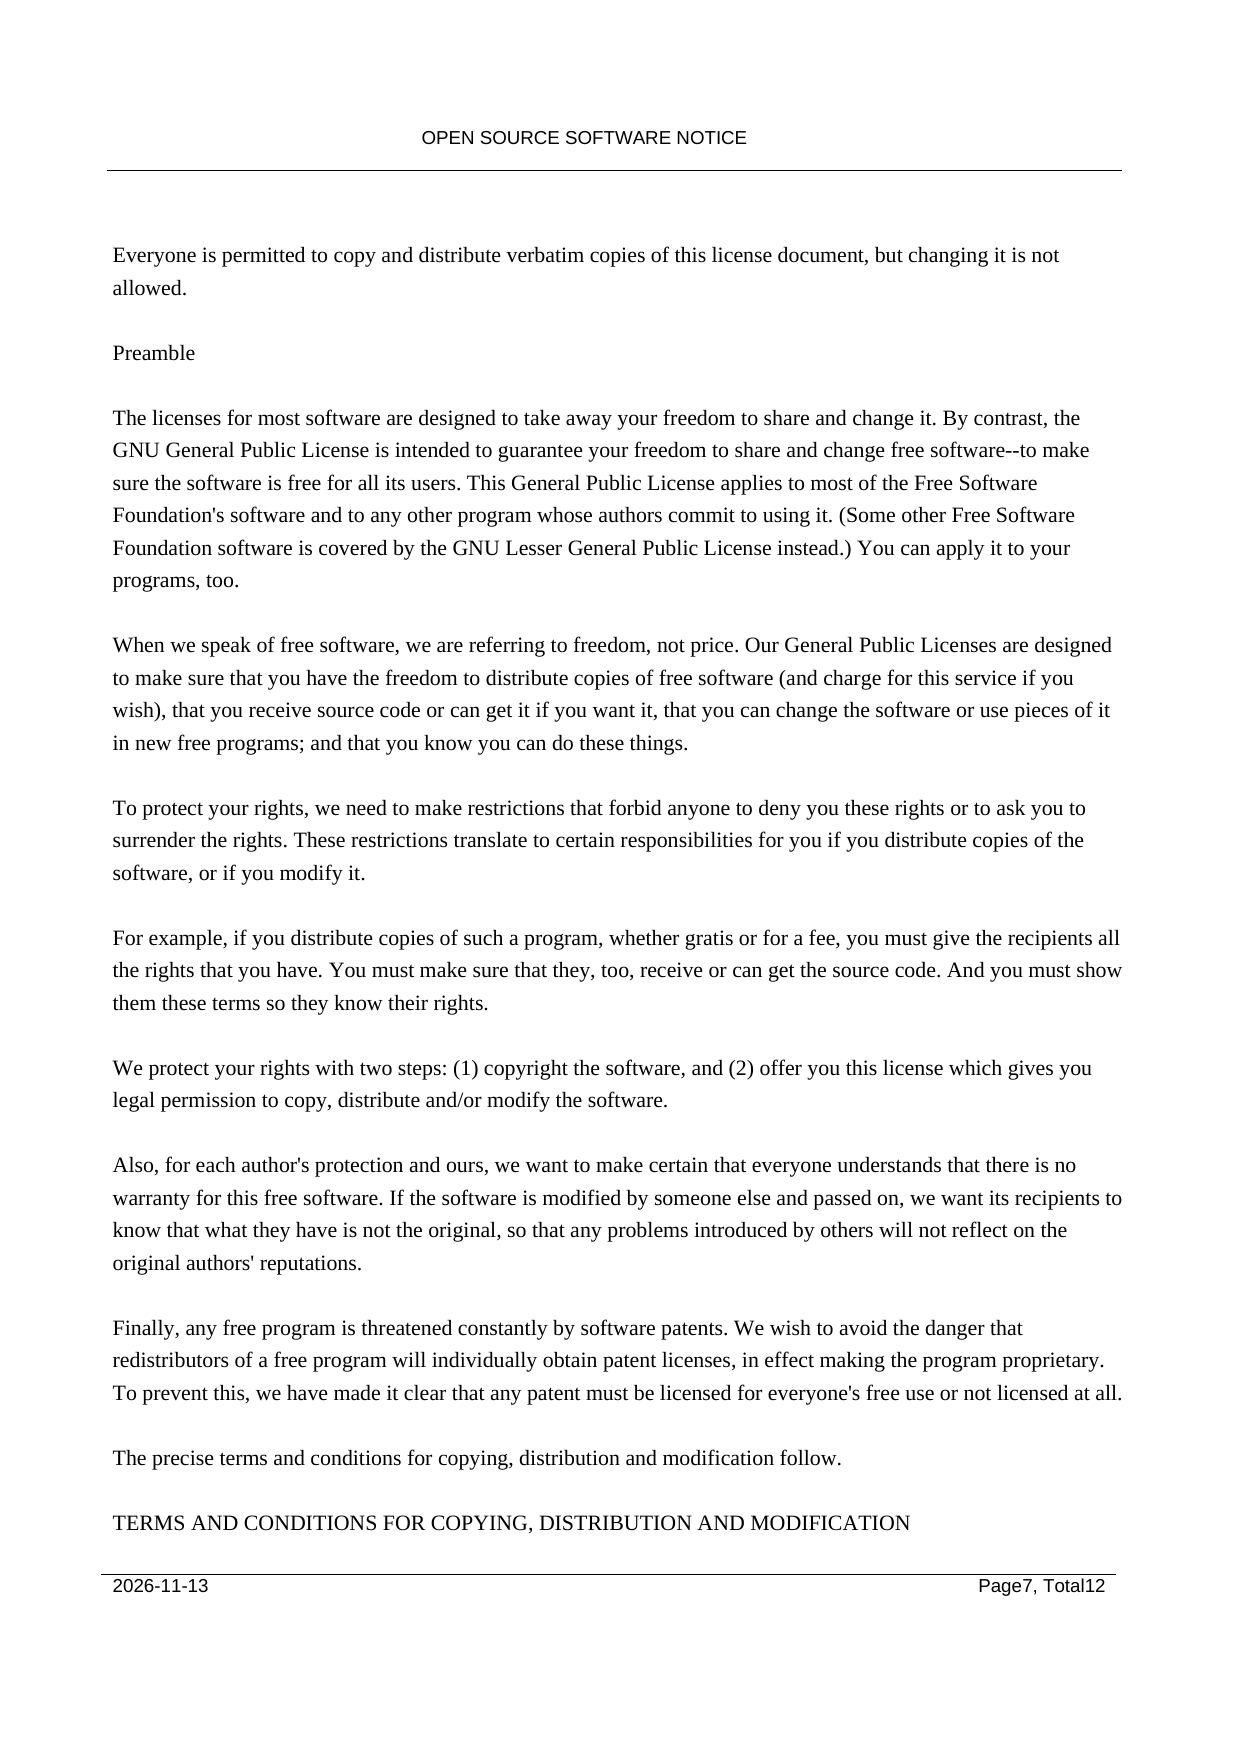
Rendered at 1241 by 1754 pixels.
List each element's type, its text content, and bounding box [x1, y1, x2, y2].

text We protect your rights with two steps: (1) copyright the software, and (2) offer you this license which gives you legal permission to copy, distribute and/or modify the software. [112, 1051, 1128, 1116]
text For example, if you distribute copies of such a program, whether gratis or for a fee, you must give the recipients all the rights that you have. You must make sure that they, too, receive or can get the source code. And you must show them these terms so they know their rights. [112, 921, 1128, 1019]
text Also, for each author's protection and ours, we want to make certain that everyone understands that there is no warranty for this free software. If the software is modified by someone else and passed on, we want its recipients to know that what they have is not the original, so that any problems introduced by others will not reflect on the original authors' reputations. [112, 1149, 1128, 1279]
text TERMS AND CONDITIONS FOR COPYING, DISTRIBUTION AND MODIFICATION [112, 1506, 1128, 1539]
text Everyone is permitted to copy and distribute verbatim copies of this license document, but changing it is not allowed. [112, 239, 1128, 304]
text To protect your rights, we need to make restrictions that forbid anyone to deny you these rights or to ask you to surrender the rights. These restrictions translate to certain responsibilities for you if you distribute copies of the software, or if you modify it. [112, 791, 1128, 889]
text The precise terms and conditions for copying, distribution and modification follow. [112, 1441, 1128, 1474]
text The licenses for most software are designed to take away your freedom to share and change it. By contrast, the GNU General Public License is intended to guarantee your freedom to share and change free software--to make sure the software is free for all its users. This General Public License applies to most of the Free Software Foundation's software and to any other program whose authors commit to using it. (Some other Free Software Foundation software is covered by the GNU Lesser General Public License instead.) You can apply it to your programs, too. [112, 401, 1128, 596]
text Preamble [112, 336, 1128, 369]
text Finally, any free program is threatened constantly by software patents. We wish to avoid the danger that redistributors of a free program will individually obtain patent licenses, in effect making the program proprietary. To prevent this, we have made it clear that any patent must be licensed for everyone's free use or not licensed at all. [112, 1311, 1128, 1409]
text When we speak of free software, we are referring to freedom, not price. Our General Public Licenses are designed to make sure that you have the freedom to distribute copies of free software (and charge for this service if you wish), that you receive source code or can get it if you want it, that you can change the software or use pieces of it in new free programs; and that you know you can do these things. [112, 629, 1128, 759]
